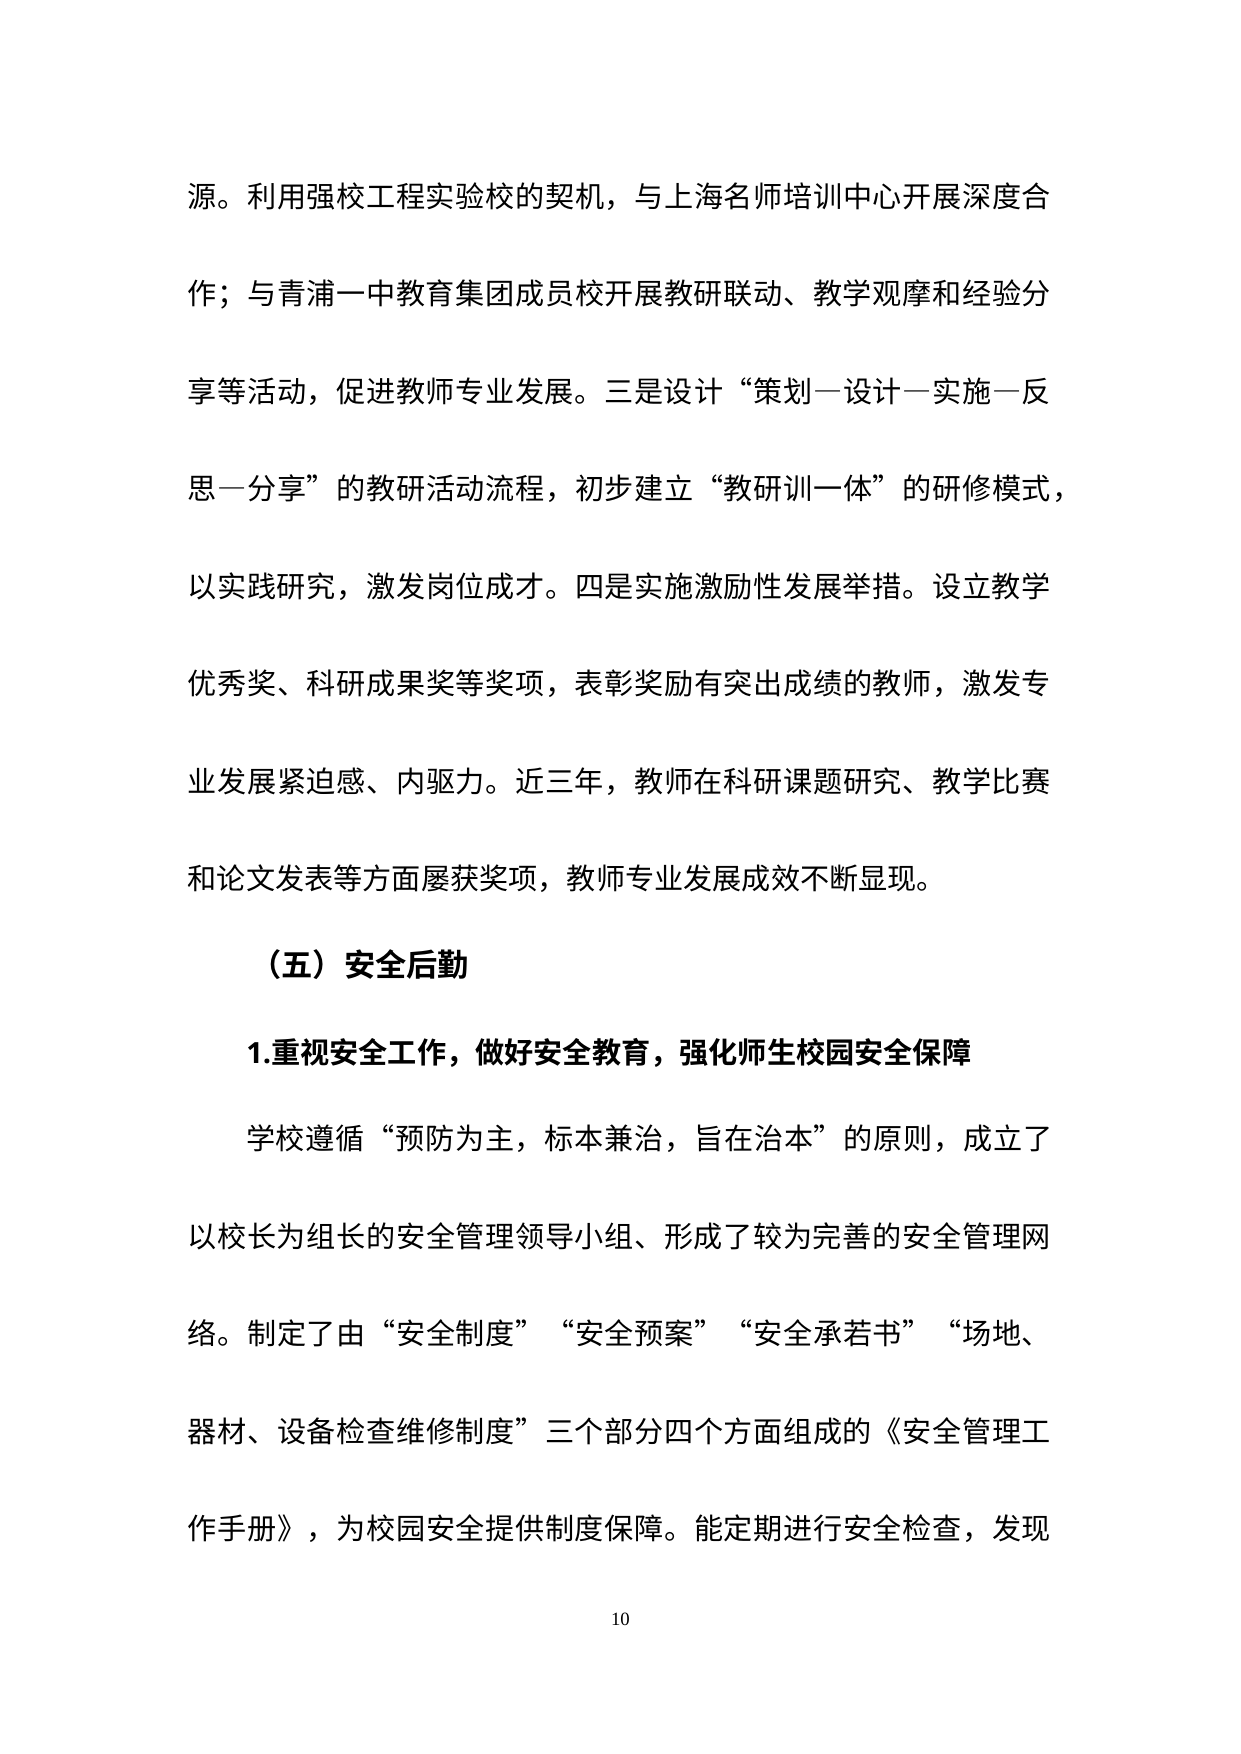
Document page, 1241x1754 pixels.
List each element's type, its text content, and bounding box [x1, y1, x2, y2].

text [187, 1104, 1053, 1559]
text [187, 162, 1053, 909]
text （五）安全后勤 [187, 931, 1053, 996]
text 1.重视安全工作，做好安全教育，强化师生校园安全保障 [187, 1018, 1053, 1083]
